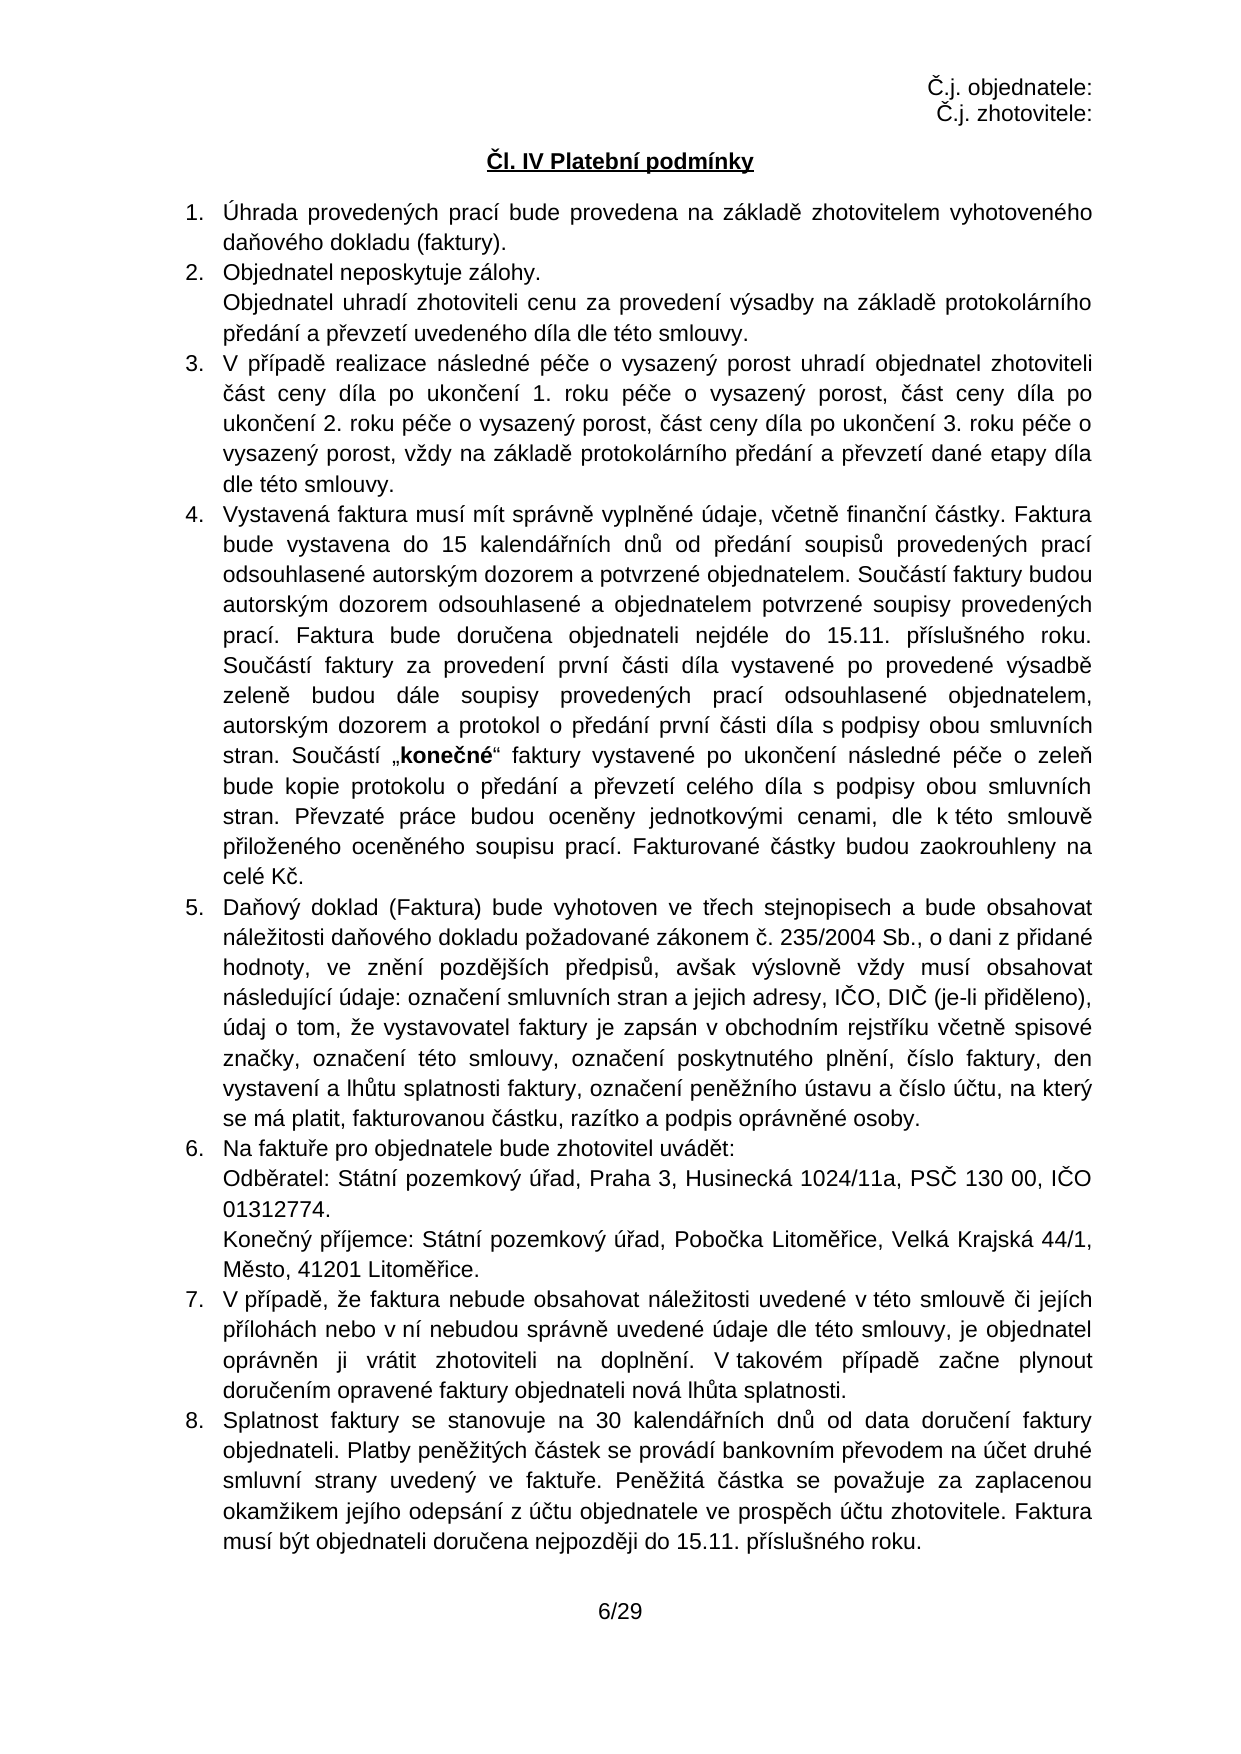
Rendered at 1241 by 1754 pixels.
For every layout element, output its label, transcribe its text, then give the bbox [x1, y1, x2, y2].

list Konečný příjemce: Státní pozemkový úřad, Pobočka Litoměřice, Velká Krajská 44/1, Město, 41201 Litoměřice. [223, 1226, 1093, 1282]
list Splatnost faktury se stanovuje na 30 kalendářních dnů od data doručení faktury objednateli. Platby peněžitých částek se provádí bankovním převodem na účet druhé smluvní strany uvedený ve faktuře. Peněžitá částka se považuje za zaplacenou okamžikem jejího odepsání z účtu objednatele ve prospěch účtu zhotovitele. Faktura musí být objednateli doručena nejpozději do 15.11. příslušného roku. [185, 1407, 1093, 1554]
list V případě realizace následné péče o vysazený porost uhradí objednatel zhotoviteli část ceny díla po ukončení 1. roku péče o vysazený porost, část ceny díla po ukončení 2. roku péče o vysazený porost, část ceny díla po ukončení 3. roku péče o vysazený porost, vždy na základě protokolárního předání a převzetí dané etapy díla dle této smlouvy. [185, 350, 1093, 497]
text Čl. IV Platební podmínky [148, 148, 1093, 174]
list Odběratel: Státní pozemkový úřad, Praha 3, Husinecká 1024/11a, PSČ 130 00, IČO 01312774. [223, 1165, 1093, 1222]
list Vystavená faktura musí mít správně vyplněné údaje, včetně finanční částky. Faktura bude vystavena do 15 kalendářních dnů od předání soupisů provedených prací odsouhlasené autorským dozorem a potvrzené objednatelem. Součástí faktury budou autorským dozorem odsouhlasené a objednatelem potvrzené soupisy provedených prací. Faktura bude doručena objednateli nejdéle do 15.11. příslušného roku. Součástí faktury za provedení první části díla vystavené po provedené výsadbě zeleně budou dále soupisy provedených prací odsouhlasené objednatelem, autorským dozorem a protokol o předání první části díla s podpisy obou smluvních stran. Součástí „konečné“ faktury vystavené po ukončení následné péče o zeleň bude kopie protokolu o předání a převzetí celého díla s podpisy obou smluvních stran. Převzaté práce budou oceněny jednotkovými cenami, dle k této smlouvě přiloženého oceněného soupisu prací. Fakturované částky budou zaokrouhleny na celé Kč. [185, 501, 1093, 889]
list Daňový doklad (Faktura) bude vyhotoven ve třech stejnopisech a bude obsahovat náležitosti daňového dokladu požadované zákonem č. 235/2004 Sb., o dani z přidané hodnoty, ve znění pozdějších předpisů, avšak výslovně vždy musí obsahovat následující údaje: označení smluvních stran a jejich adresy, IČO, DIČ (je-li přiděleno), údaj o tom, že vystavovatel faktury je zapsán v obchodním rejstříku včetně spisové značky, označení této smlouvy, označení poskytnutého plnění, číslo faktury, den vystavení a lhůtu splatnosti faktury, označení peněžního ústavu a číslo účtu, na který se má platit, fakturovanou částku, razítko a podpis oprávněné osoby. [185, 893, 1093, 1131]
list Objednatel uhradí zhotoviteli cenu za provedení výsadby na základě protokolárního předání a převzetí uvedeného díla dle této smlouvy. [223, 289, 1093, 346]
list Úhrada provedených prací bude provedena na základě zhotovitelem vyhotoveného daňového dokladu (faktury). [185, 199, 1093, 255]
list Na faktuře pro objednatele bude zhotovitel uvádět: [185, 1135, 1093, 1161]
list Objednatel neposkytuje zálohy. [185, 259, 1093, 285]
list V případě, že faktura nebude obsahovat náležitosti uvedené v této smlouvě či jejích přílohách nebo v ní nebudou správně uvedené údaje dle této smlouvy, je objednatel oprávněn ji vrátit zhotoviteli na doplnění. V takovém případě začne plynout doručením opravené faktury objednateli nová lhůta splatnosti. [185, 1286, 1093, 1403]
